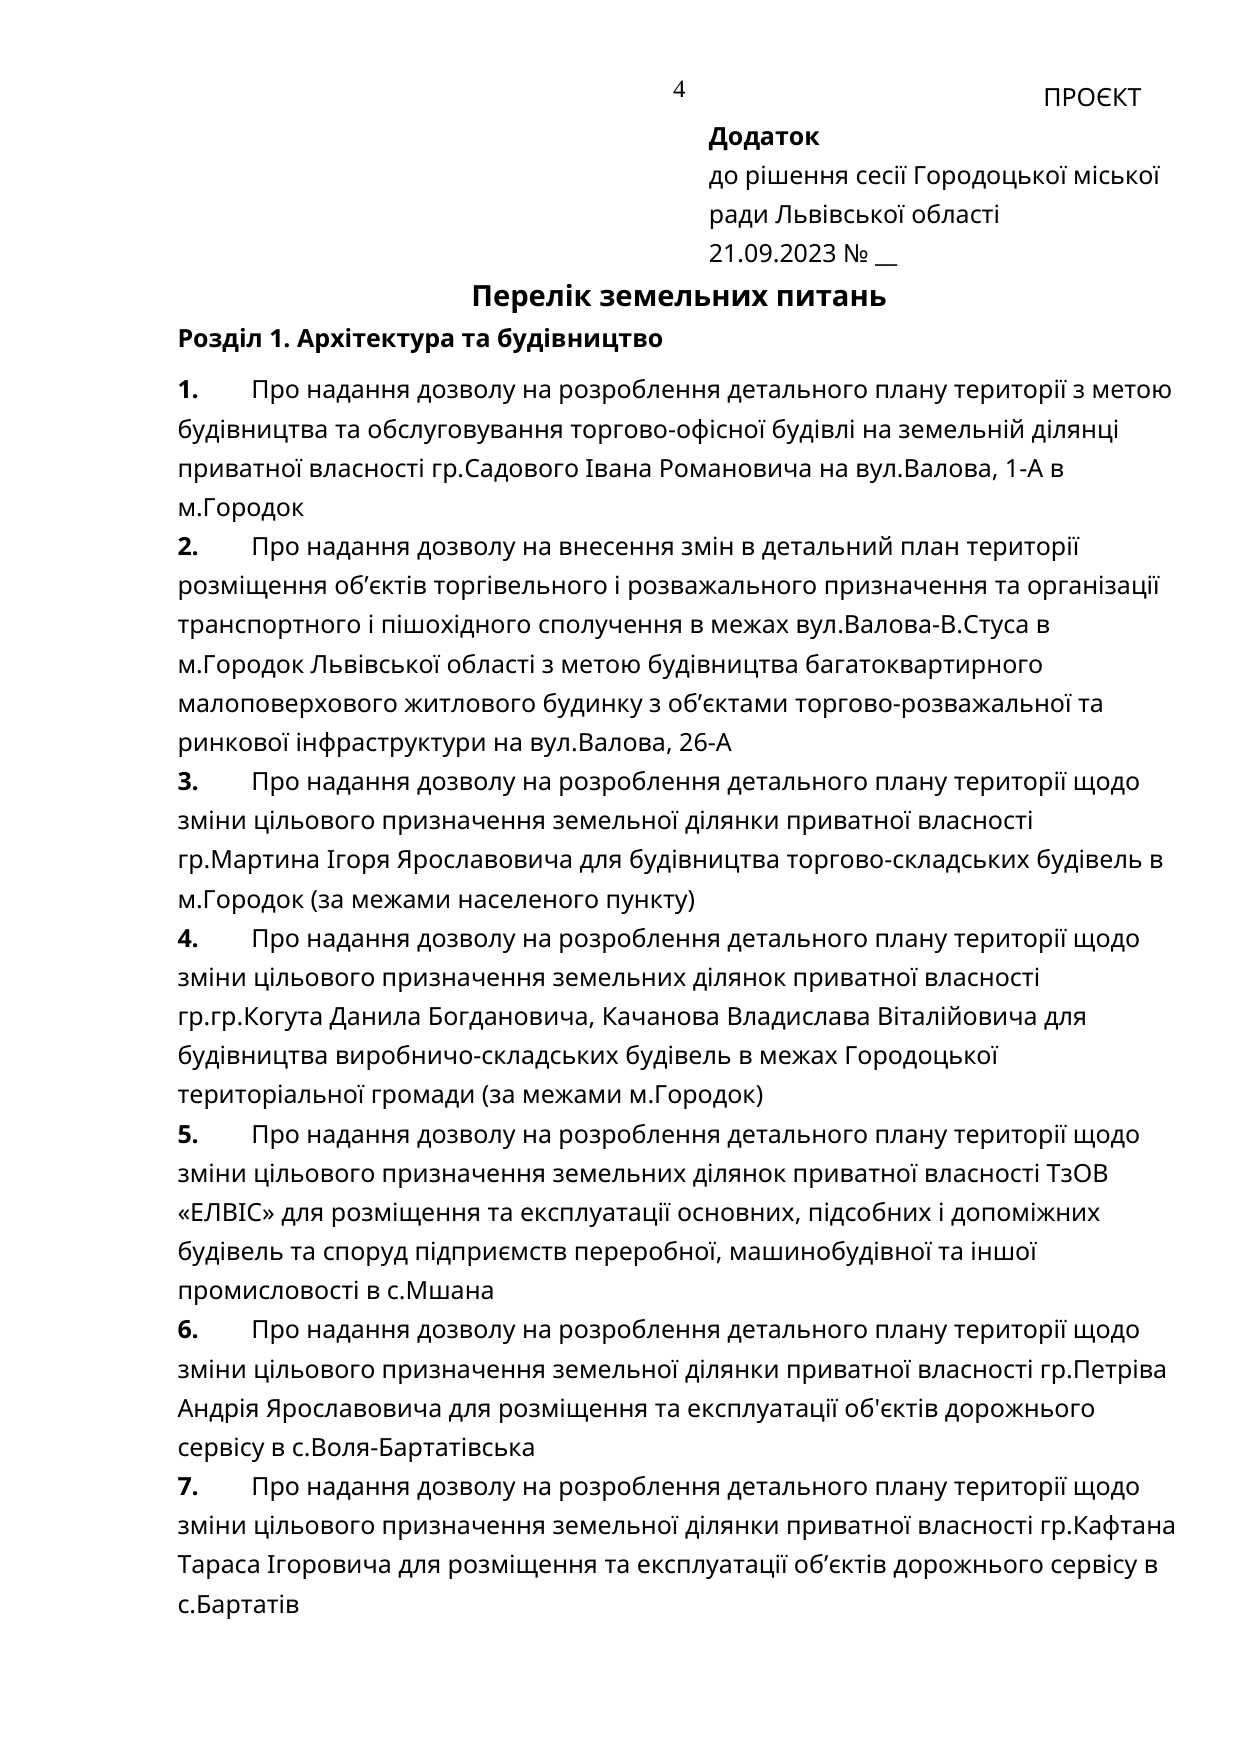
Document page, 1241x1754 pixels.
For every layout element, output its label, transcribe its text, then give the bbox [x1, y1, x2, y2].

text Додаток [709, 118, 1181, 152]
text Розділ 1. Архітектура та будівництво [177, 320, 1181, 354]
list Про надання дозволу на розроблення детального плану території щодо зміни цільового призначення земельних ділянок приватної власності гр.гр.Когута Данила Богдановича, Качанова Владислава Віталійовича для будівництва виробничо-складських будівель в межах Городоцької територіальної громади (за межами м.Городок) [177, 920, 1181, 1111]
text 21.09.2023 № __ [709, 236, 1181, 270]
list Про надання дозволу на розроблення детального плану території щодо зміни цільового призначення земельної ділянки приватної власності гр.Кафтана Тараса Ігоровича для розміщення та експлуатації об’єктів дорожнього сервісу в с.Бартатів [177, 1469, 1181, 1620]
list Про надання дозволу на розроблення детального плану території щодо зміни цільового призначення земельних ділянок приватної власності ТзОВ «ЕЛВІС» для розміщення та експлуатації основних, підсобних і допоміжних будівель та споруд підприємств переробної, машинобудівної та іншої промисловості в с.Мшана [177, 1116, 1181, 1307]
list Про надання дозволу на розроблення детального плану території щодо зміни цільового призначення земельної ділянки приватної власності гр.Петріва Андрія Ярославовича для розміщення та експлуатації об'єктів дорожнього сервісу в с.Воля-Бартатівська [177, 1312, 1181, 1464]
list Про надання дозволу на розроблення детального плану території з метою будівництва та обслуговування торгово-офісної будівлі на земельній ділянці приватної власності гр.Садового Івана Романовича на вул.Валова, 1-А в м.Городок [177, 372, 1181, 524]
list Про надання дозволу на розроблення детального плану території щодо зміни цільового призначення земельної ділянки приватної власності гр.Мартина Ігоря Ярославовича для будівництва торгово-складських будівель в м.Городок (за межами населеного пункту) [177, 764, 1181, 915]
text до рішення сесії Городоцької міської ради Львівської області [709, 157, 1181, 231]
list Про надання дозволу на внесення змін в детальний план території розміщення об’єктів торгівельного і розважального призначення та організації транспортного і пішохідного сполучення в межах вул.Валова-В.Стуса в м.Городок Львівської області з метою будівництва багатоквартирного малоповерхового житлового будинку з об’єктами торгово-розважальної та ринкової інфраструктури на вул.Валова, 26-А [177, 529, 1181, 759]
text Перелік земельних питань [177, 275, 1181, 314]
